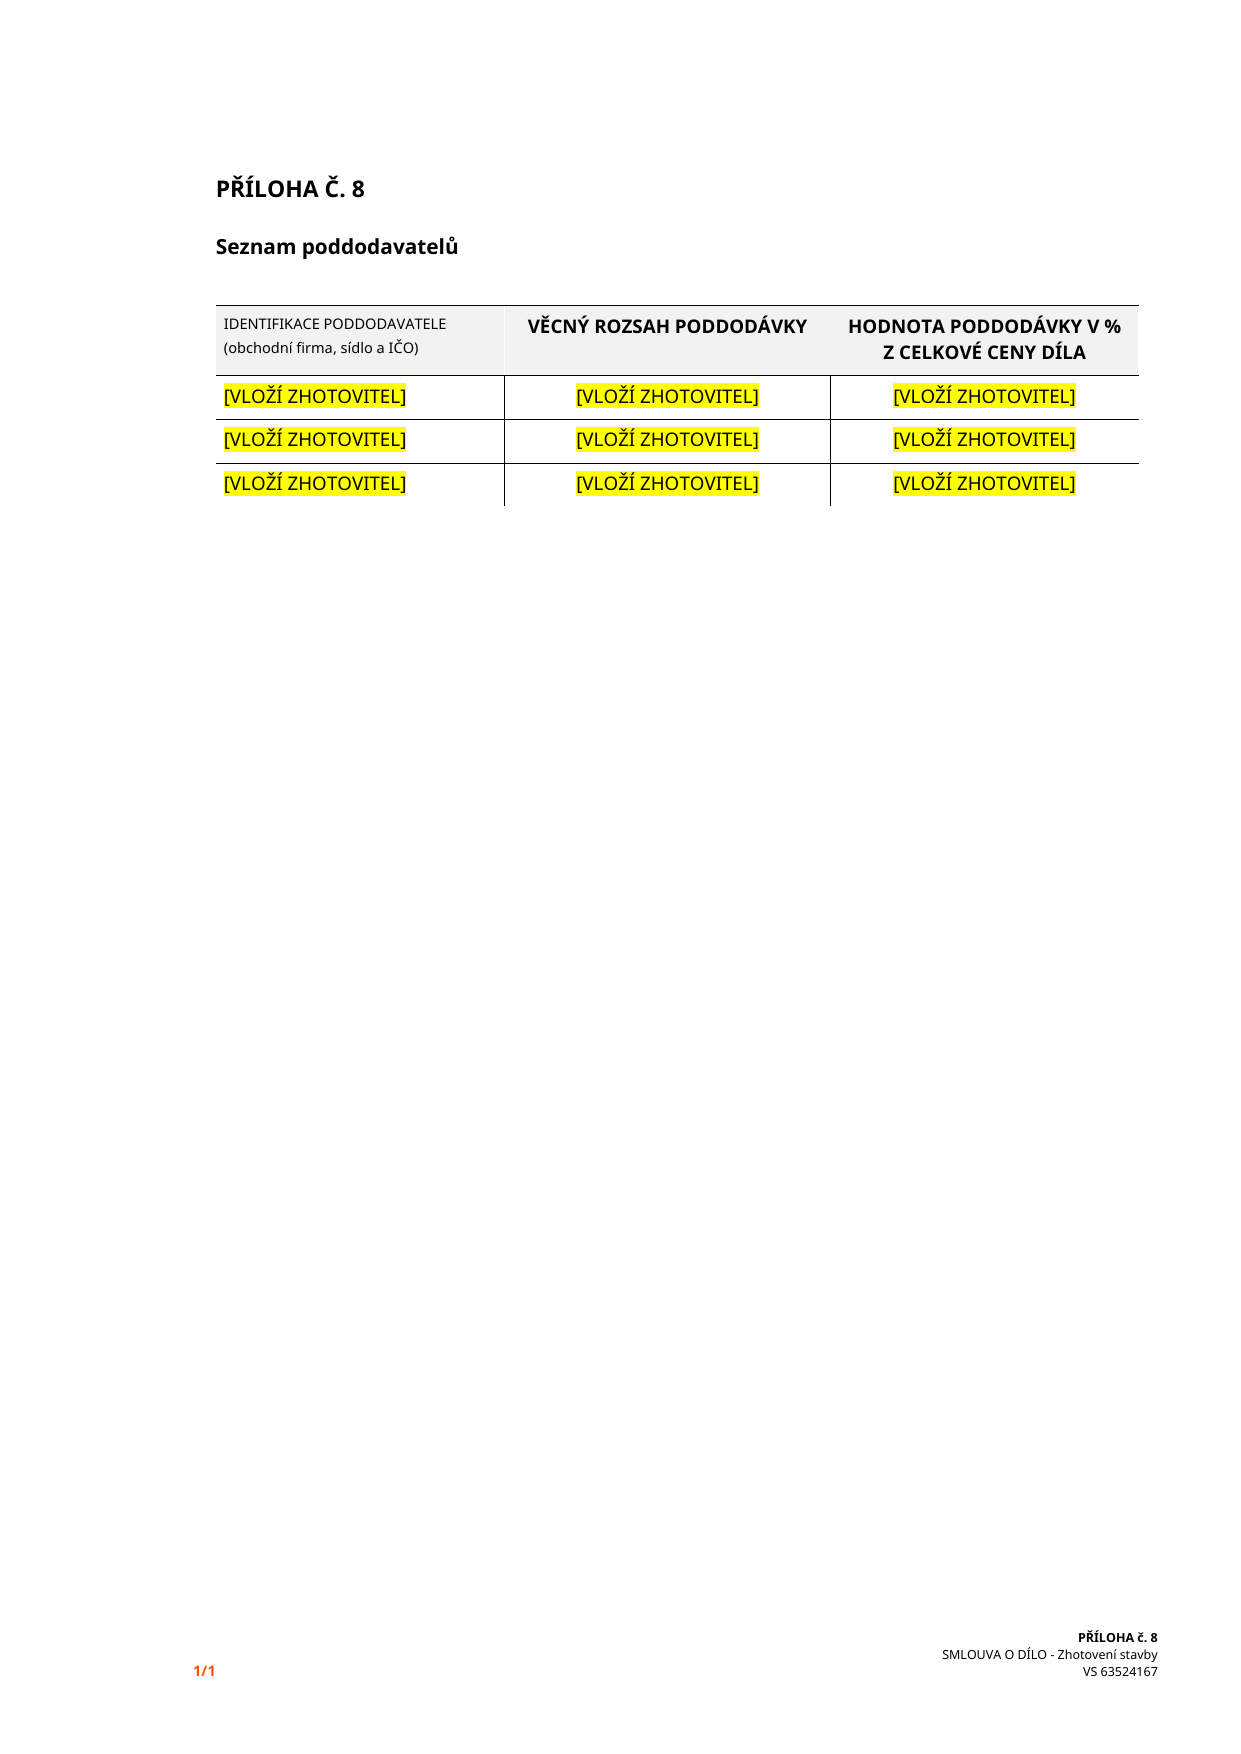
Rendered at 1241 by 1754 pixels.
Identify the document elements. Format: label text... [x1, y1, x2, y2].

table_cell [VLOŽÍ ZHOTOVITEL] [216, 464, 504, 506]
text Příloha č. 8 [216, 172, 1093, 204]
table_cell [VLOŽÍ ZHOTOVITEL] [505, 376, 830, 418]
table_cell [VLOŽÍ ZHOTOVITEL] [216, 376, 504, 418]
table_header VĚCNÝ ROZSAH PODDODÁVKY [505, 306, 830, 375]
table_cell [VLOŽÍ ZHOTOVITEL] [505, 464, 830, 506]
table_header HODNOTA PODDODÁVKY V % Z CELKOVÉ CENY DÍLA [830, 306, 1138, 375]
table_cell [VLOŽÍ ZHOTOVITEL] [505, 420, 830, 462]
table_cell [VLOŽÍ ZHOTOVITEL] [216, 420, 504, 462]
table_cell [VLOŽÍ ZHOTOVITEL] [831, 420, 1138, 462]
table_cell [VLOŽÍ ZHOTOVITEL] [831, 376, 1138, 418]
text Seznam poddodavatelů [216, 232, 1093, 260]
table_header IDENTIFIKACE PODDODAVATELE (obchodní firma, sídlo a IČO) [216, 306, 504, 375]
table_cell [VLOŽÍ ZHOTOVITEL] [831, 464, 1138, 506]
